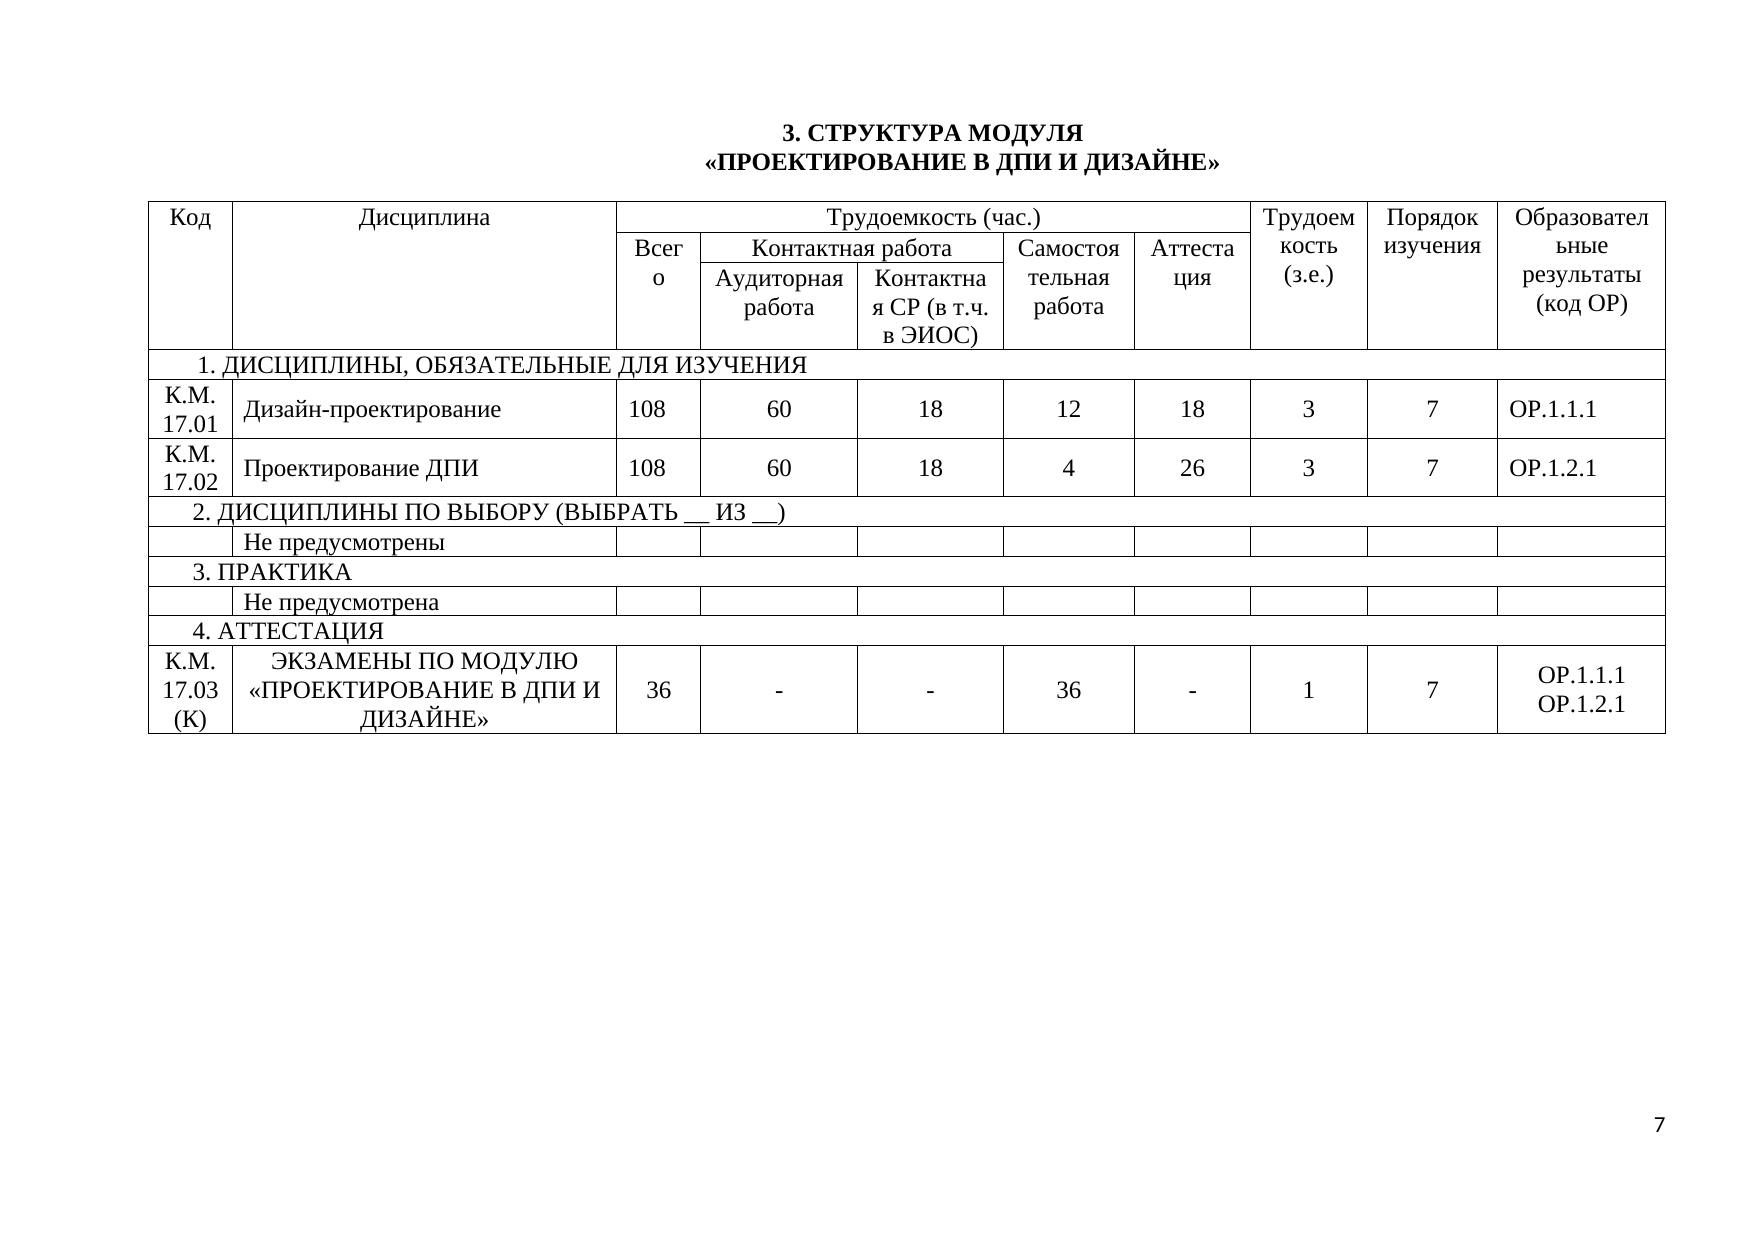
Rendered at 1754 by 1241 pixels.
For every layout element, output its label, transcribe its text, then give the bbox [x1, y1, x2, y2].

table_header Образовательные результаты (код ОР) [1498, 202, 1665, 349]
table_cell Дизайн-проектирование [233, 380, 616, 438]
table_cell 7 [1368, 439, 1497, 496]
table_cell [1135, 587, 1250, 615]
table_cell ОР.1.2.1 [1498, 439, 1665, 496]
table_cell К.М.17.03(К) [149, 646, 232, 732]
table_cell К.М.17.02 [149, 439, 232, 496]
table_cell Самостоятельная работа [1004, 233, 1134, 349]
table_cell Проектирование ДПИ [233, 439, 616, 496]
table_cell 12 [1004, 380, 1134, 438]
table_cell 1 [1251, 646, 1367, 732]
table_cell [1251, 587, 1367, 615]
table_cell К.М.17.01 [149, 380, 232, 438]
table_cell Аттестация [1135, 233, 1250, 349]
table_cell 7 [1368, 646, 1497, 732]
table_cell Всего [617, 233, 700, 349]
table_cell 3 [1251, 380, 1367, 438]
table_cell [701, 527, 857, 556]
table_header Код [149, 202, 232, 349]
text 3. Структура модуля [200, 118, 1665, 147]
table_cell 3. Практика [149, 557, 1665, 586]
table_cell [1368, 527, 1497, 556]
table_cell Контактная работа [701, 233, 1003, 262]
table_cell 108 [617, 380, 700, 438]
table_cell [1004, 527, 1134, 556]
text «ПРОЕКТИРОВАНИЕ В ДПИ И ДИЗАЙНЕ» [259, 147, 1665, 176]
table_cell 18 [858, 439, 1003, 496]
table_cell 7 [1368, 380, 1497, 438]
table_cell Аудиторная работа [701, 263, 857, 349]
table_cell [1004, 587, 1134, 615]
table_cell 60 [701, 380, 857, 438]
table_cell [1368, 587, 1497, 615]
table_cell 2. Дисциплины по выбору (выбрать __ из __) [149, 497, 1665, 526]
table_cell 108 [617, 439, 700, 496]
table_cell [1498, 587, 1665, 615]
table_cell [1251, 527, 1367, 556]
table_cell 26 [1135, 439, 1250, 496]
table_cell 36 [1004, 646, 1134, 732]
table_cell 18 [1135, 380, 1250, 438]
table_cell - [701, 646, 857, 732]
table_cell 4 [1004, 439, 1134, 496]
table_cell Не предусмотрены [233, 527, 616, 556]
table_cell Дисциплины, обязательные для изучения [149, 350, 1665, 379]
table_cell 36 [617, 646, 700, 732]
table_cell [701, 587, 857, 615]
table_cell [1135, 527, 1250, 556]
table_header Порядок изучения [1368, 202, 1497, 349]
table_cell Не предусмотрена [233, 587, 616, 615]
table_cell [617, 527, 700, 556]
table_cell Экзамены по модулю «Проектирование в ДПИ и дизайне» [233, 646, 616, 732]
table_cell [149, 527, 232, 556]
table_header Дисциплина [233, 202, 616, 349]
table_cell [149, 587, 232, 615]
table_cell ОР.1.1.1 [1498, 380, 1665, 438]
table_header Трудоемкость (з.е.) [1251, 202, 1367, 349]
table_cell Контактная СР (в т.ч. в ЭИОС) [858, 263, 1003, 349]
table_cell 3 [1251, 439, 1367, 496]
table_cell - [858, 646, 1003, 732]
table_cell [858, 527, 1003, 556]
table_cell 4. аттестация [149, 616, 1665, 645]
table_cell - [1135, 646, 1250, 732]
table_cell [1498, 527, 1665, 556]
table_cell [617, 587, 700, 615]
table_cell 18 [858, 380, 1003, 438]
table_cell 60 [701, 439, 857, 496]
table_header Трудоемкость (час.) [617, 202, 1250, 232]
table_cell [858, 587, 1003, 615]
table_cell ОР.1.1.1 ОР.1.2.1 [1498, 646, 1665, 732]
